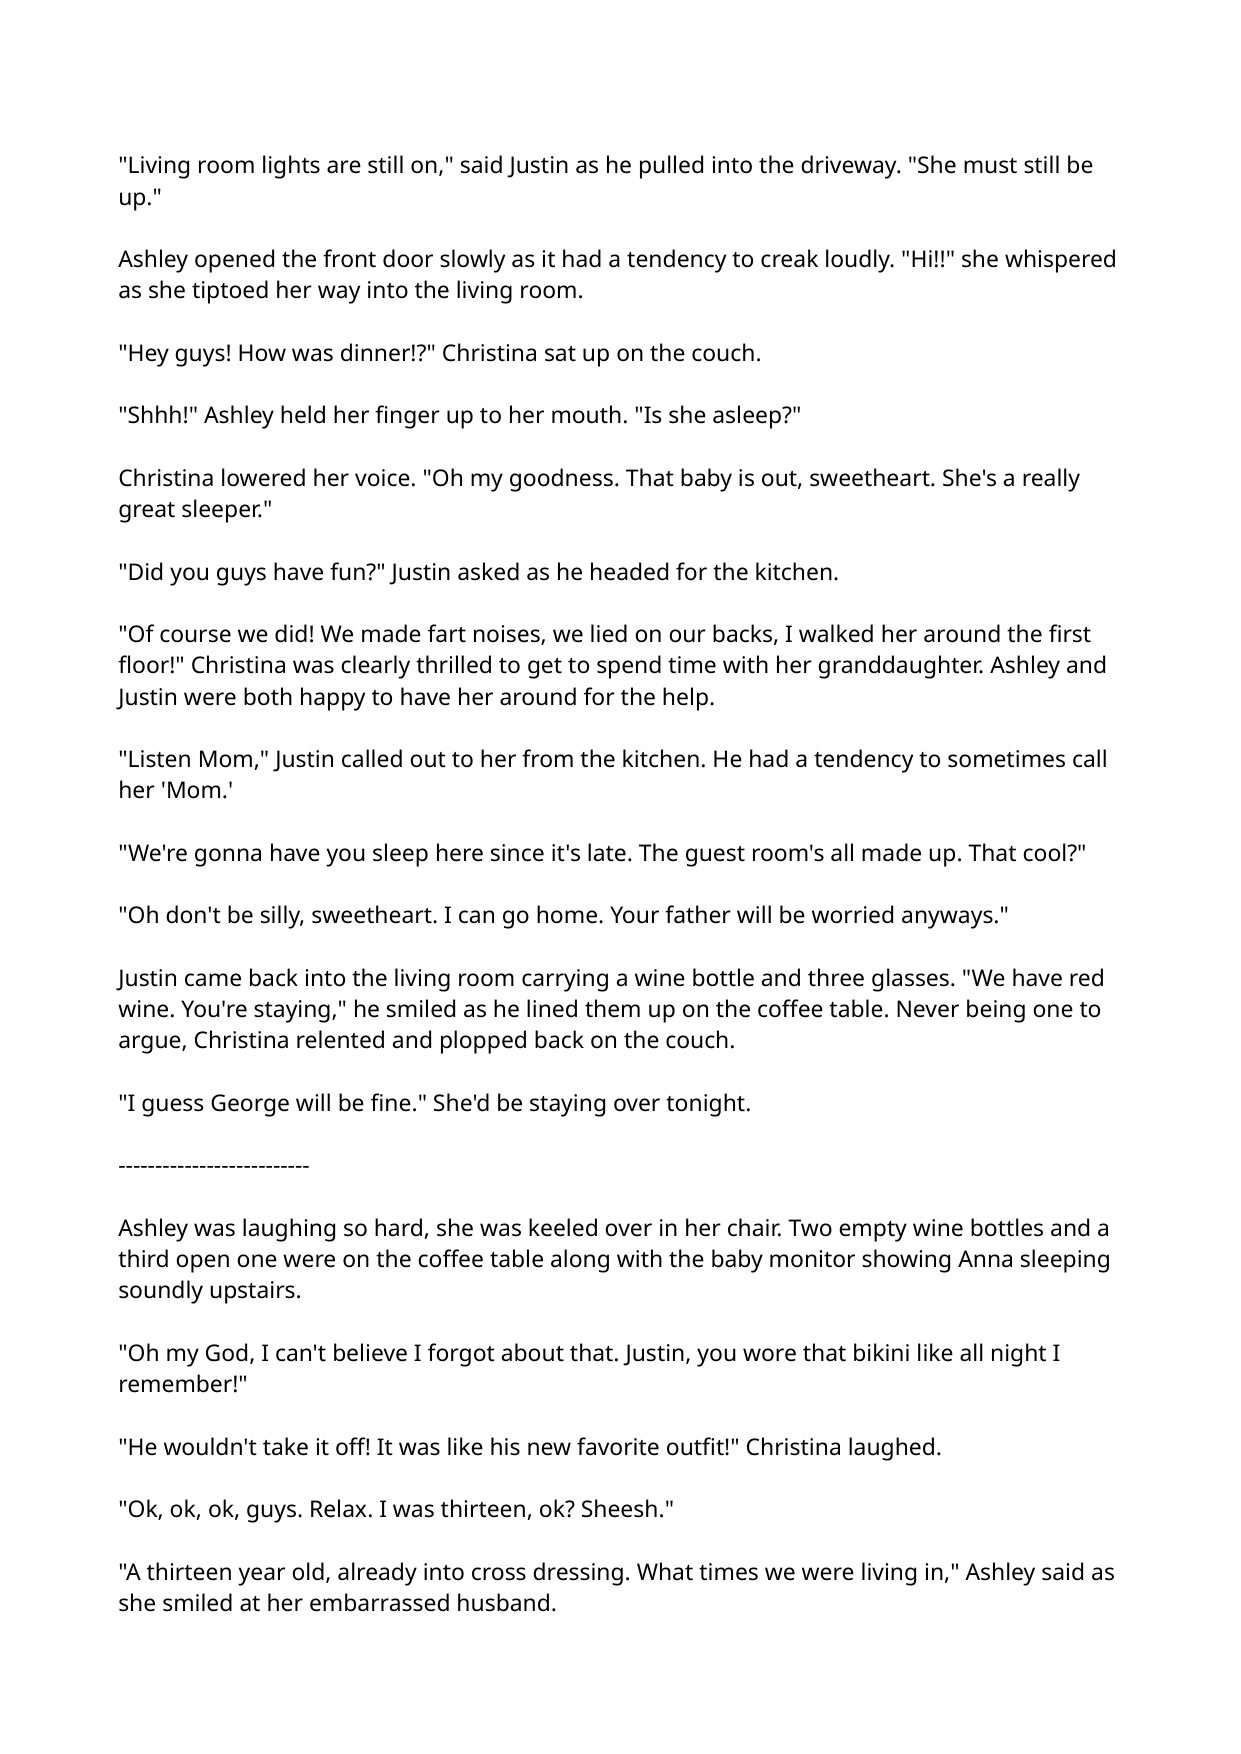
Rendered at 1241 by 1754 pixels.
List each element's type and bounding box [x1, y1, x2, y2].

text [118, 118, 1122, 1618]
